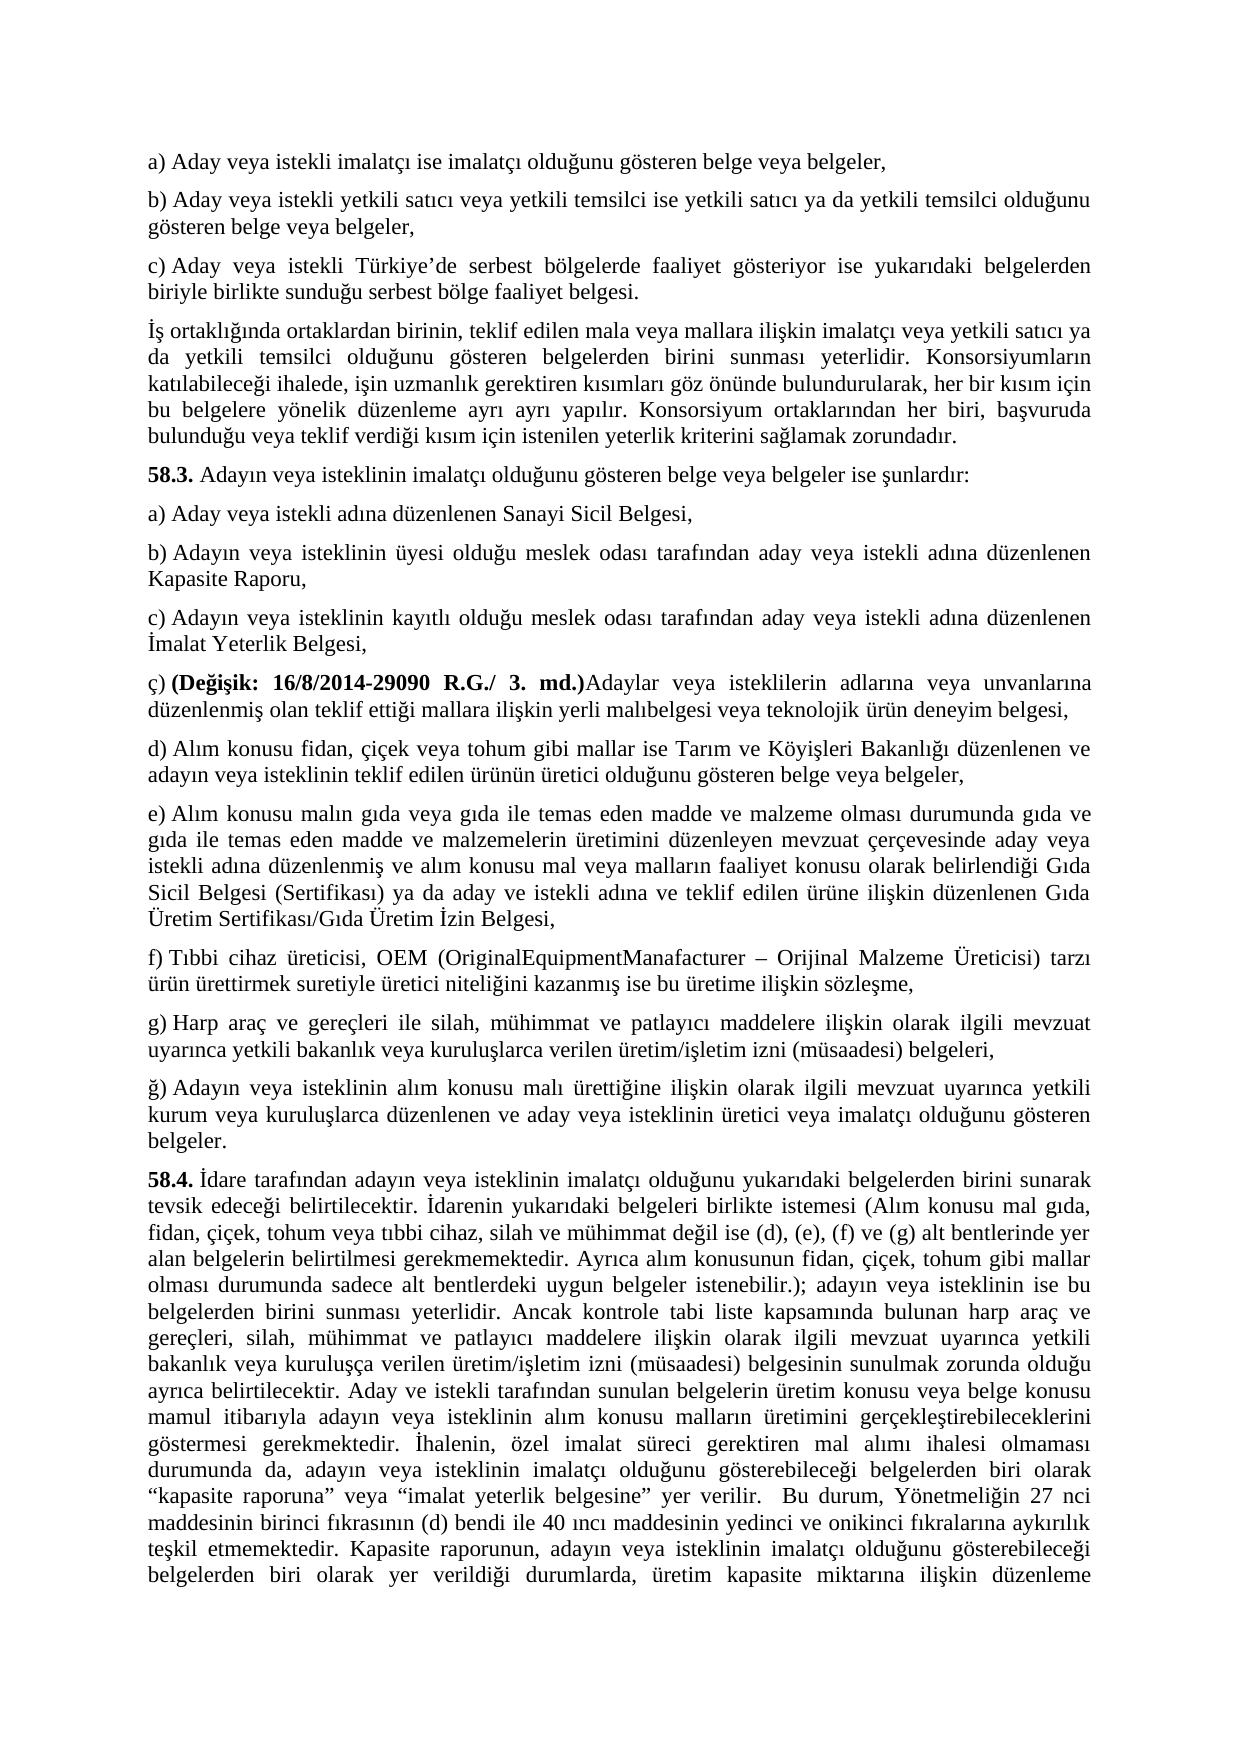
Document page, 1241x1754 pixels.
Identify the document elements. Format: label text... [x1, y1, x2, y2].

text İş ortaklığında ortaklardan birinin, teklif edilen mala veya mallara ilişkin imalatçı veya yetkili satıcı ya da yetkili temsilci olduğunu gösteren belgelerden birini sunması yeterlidir. Konsorsiyumların katılabileceği ihalede, işin uzmanlık gerektiren kısımları göz önünde bulundurularak, her bir kısım için bu belgelere yönelik düzenleme ayrı ayrı yapılır. Konsorsiyum ortaklarından her biri, başvuruda bulunduğu veya teklif verdiği kısım için istenilen yeterlik kriterini sağlamak zorundadır. [148, 317, 1092, 449]
text ç) (Değişik: 16/8/2014-29090 R.G./ 3. md.)Adaylar veya isteklilerin adlarına veya unvanlarına düzenlenmiş olan teklif ettiği mallara ilişkin yerli malıbelgesi veya teknolojik ürün deneyim belgesi, [148, 669, 1092, 722]
text f) Tıbbi cihaz üreticisi, OEM (OriginalEquipmentManafacturer – Orijinal Malzeme Üreticisi) tarzı ürün ürettirmek suretiyle üretici niteliğini kazanmış ise bu üretime ilişkin sözleşme, [148, 944, 1092, 997]
text b) Adayın veya isteklinin üyesi olduğu meslek odası tarafından aday veya istekli adına düzenlenen Kapasite Raporu, [148, 539, 1092, 592]
text a) Aday veya istekli imalatçı ise imalatçı olduğunu gösteren belge veya belgeler, [148, 148, 1092, 174]
text c) Aday veya istekli Türkiye’de serbest bölgelerde faaliyet gösteriyor ise yukarıdaki belgelerden biriyle birlikte sunduğu serbest bölge faaliyet belgesi. [148, 252, 1092, 304]
text a) Aday veya istekli adına düzenlenen Sanayi Sicil Belgesi, [148, 500, 1092, 526]
text b) Aday veya istekli yetkili satıcı veya yetkili temsilci ise yetkili satıcı ya da yetkili temsilci olduğunu gösteren belge veya belgeler, [148, 187, 1092, 239]
text 58.3. Adayın veya isteklinin imalatçı olduğunu gösteren belge veya belgeler ise şunlardır: [148, 461, 1092, 488]
text c) Adayın veya isteklinin kayıtlı olduğu meslek odası tarafından aday veya istekli adına düzenlenen İmalat Yeterlik Belgesi, [148, 604, 1092, 657]
text g) Harp araç ve gereçleri ile silah, mühimmat ve patlayıcı maddelere ilişkin olarak ilgili mevzuat uyarınca yetkili bakanlık veya kuruluşlarca verilen üretim/işletim izni (müsaadesi) belgeleri, [148, 1009, 1092, 1062]
text d) Alım konusu fidan, çiçek veya tohum gibi mallar ise Tarım ve Köyişleri Bakanlığı düzenlenen ve adayın veya isteklinin teklif edilen ürünün üretici olduğunu gösteren belge veya belgeler, [148, 734, 1092, 787]
text ğ) Adayın veya isteklinin alım konusu malı ürettiğine ilişkin olarak ilgili mevzuat uyarınca yetkili kurum veya kuruluşlarca düzenlenen ve aday veya isteklinin üretici veya imalatçı olduğunu gösteren belgeler. [148, 1074, 1092, 1153]
text e) Alım konusu malın gıda veya gıda ile temas eden madde ve malzeme olması durumunda gıda ve gıda ile temas eden madde ve malzemelerin üretimini düzenleyen mevzuat çerçevesinde aday veya istekli adına düzenlenmiş ve alım konusu mal veya malların faaliyet konusu olarak belirlendiği Gıda Sicil Belgesi (Sertifikası) ya da aday ve istekli adına ve teklif edilen ürüne ilişkin düzenlenen Gıda Üretim Sertifikası/Gıda Üretim İzin Belgesi, [148, 800, 1092, 932]
